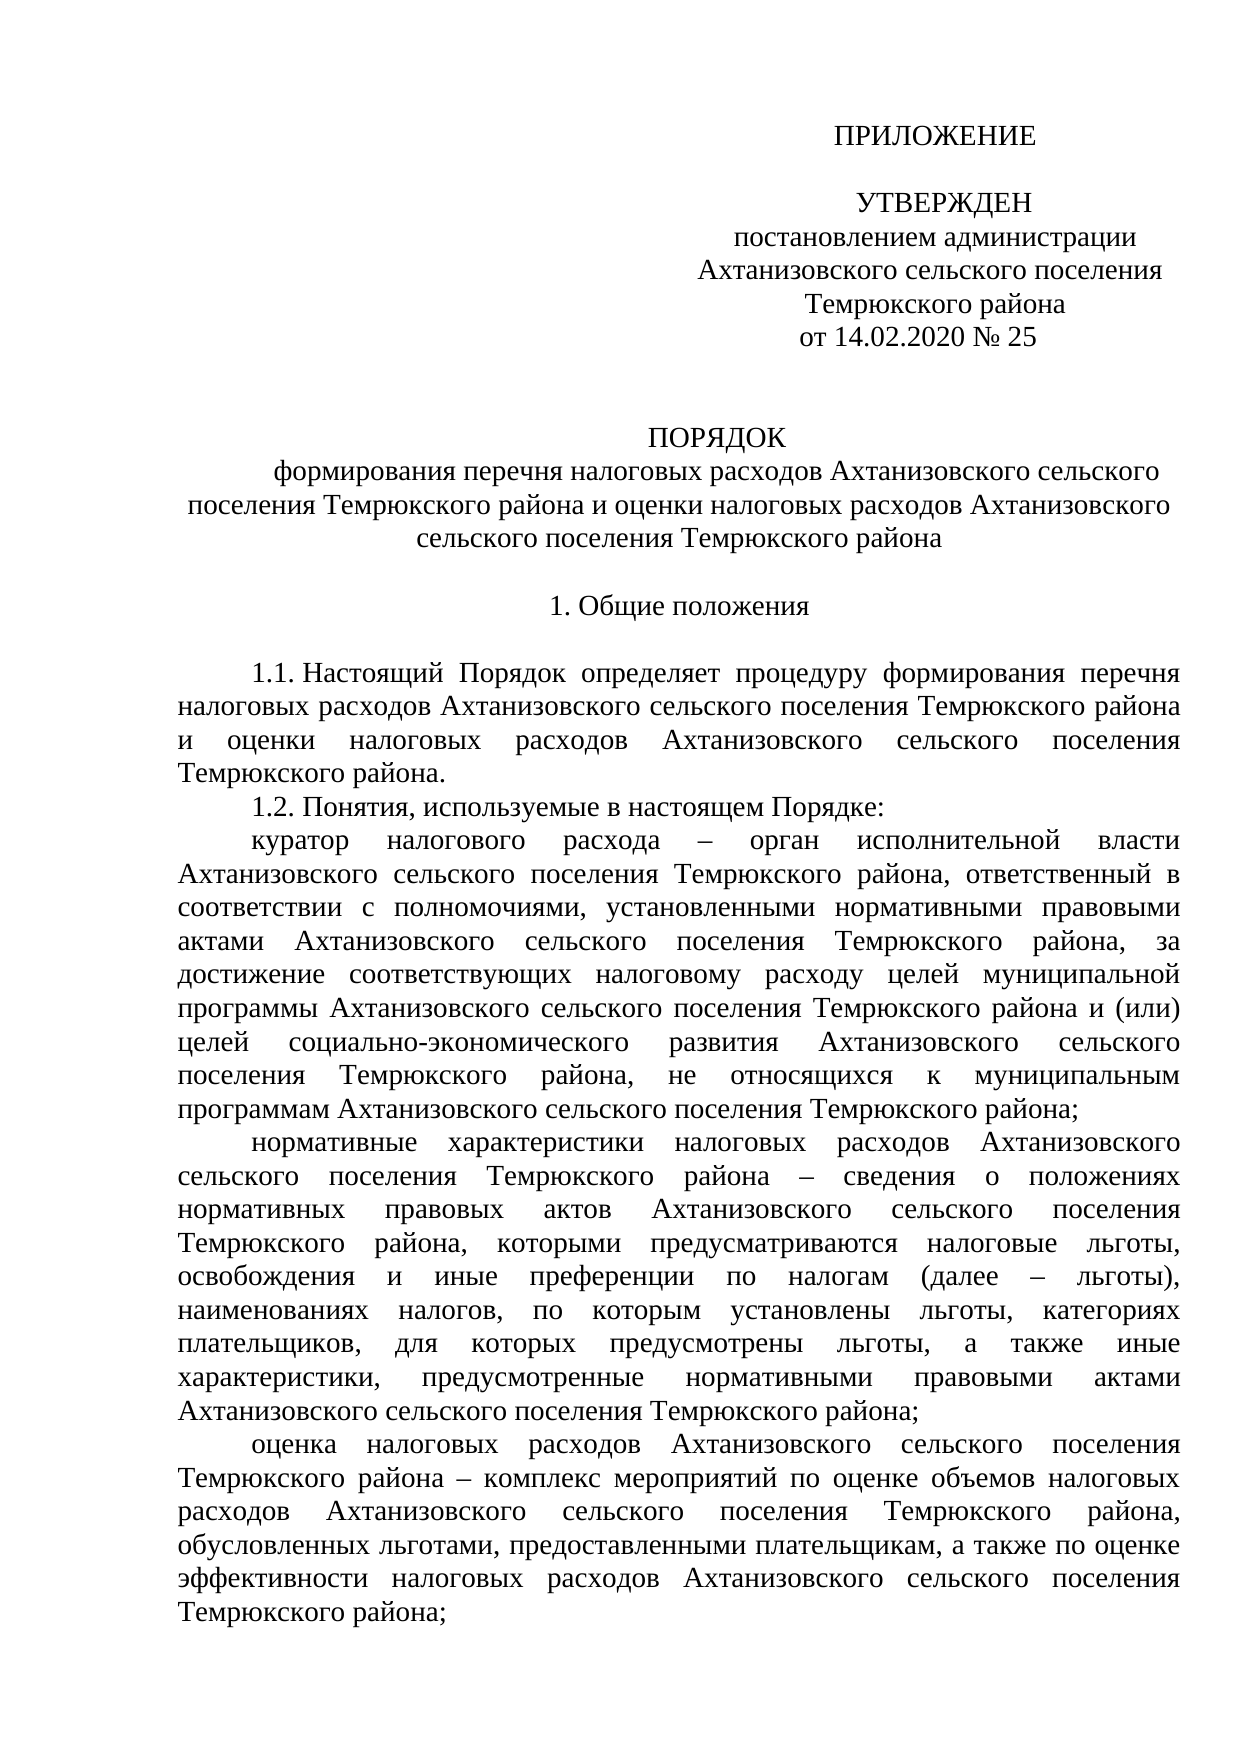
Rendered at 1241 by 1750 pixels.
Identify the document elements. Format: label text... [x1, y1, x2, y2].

text Ахтанизовского сельского поселения [177, 252, 1181, 286]
text от 14.02.2020 № 25 [177, 319, 1181, 353]
text оценка налоговых расходов Ахтанизовского сельского поселения Темрюкского района – комплекс мероприятий по оценке объемов налоговых расходов Ахтанизовского сельского поселения Темрюкского района, обусловленных льготами, предоставленными плательщикам, а также по оценке эффективности налоговых расходов Ахтанизовского сельского поселения Темрюкского района; [177, 1426, 1181, 1627]
text ПРИЛОЖЕНИЕ [768, 118, 1181, 152]
text нормативные характеристики налоговых расходов Ахтанизовского сельского поселения Темрюкского района – сведения о положениях нормативных правовых актов Ахтанизовского сельского поселения Темрюкского района, которыми предусматриваются налоговые льготы, освобождения и иные преференции по налогам (далее – льготы), наименованиях налогов, по которым установлены льготы, категориях плательщиков, для которых предусмотрены льготы, а также иные характеристики, предусмотренные нормативными правовыми актами Ахтанизовского сельского поселения Темрюкского района; [177, 1124, 1181, 1426]
text 1.2. Понятия, используемые в настоящем Порядке: [177, 789, 1181, 822]
text постановлением администрации [177, 219, 1181, 252]
text Темрюкского района [768, 286, 1181, 319]
text 1.1. Настоящий Порядок определяет процедуру формирования перечня налоговых расходов Ахтанизовского сельского поселения Темрюкского района и оценки налоговых расходов Ахтанизовского сельского поселения Темрюкского района. [177, 655, 1181, 789]
text УТВЕРЖДЕН [768, 185, 1181, 219]
text куратор налогового расхода – орган исполнительной власти Ахтанизовского сельского поселения Темрюкского района, ответственный в соответствии с полномочиями, установленными нормативными правовыми актами Ахтанизовского сельского поселения Темрюкского района, за достижение соответствующих налоговому расходу целей муниципальной программы Ахтанизовского сельского поселения Темрюкского района и (или) целей социально-экономического развития Ахтанизовского сельского поселения Темрюкского района, не относящихся к муниципальным программам Ахтанизовского сельского поселения Темрюкского района; [177, 822, 1181, 1124]
text 1. Общие положения [177, 588, 1181, 621]
text ПОРЯДОК [177, 420, 1181, 453]
text формирования перечня налоговых расходов Ахтанизовского сельского поселения Темрюкского района и оценки налоговых расходов Ахтанизовского сельского поселения Темрюкского района [177, 453, 1181, 554]
